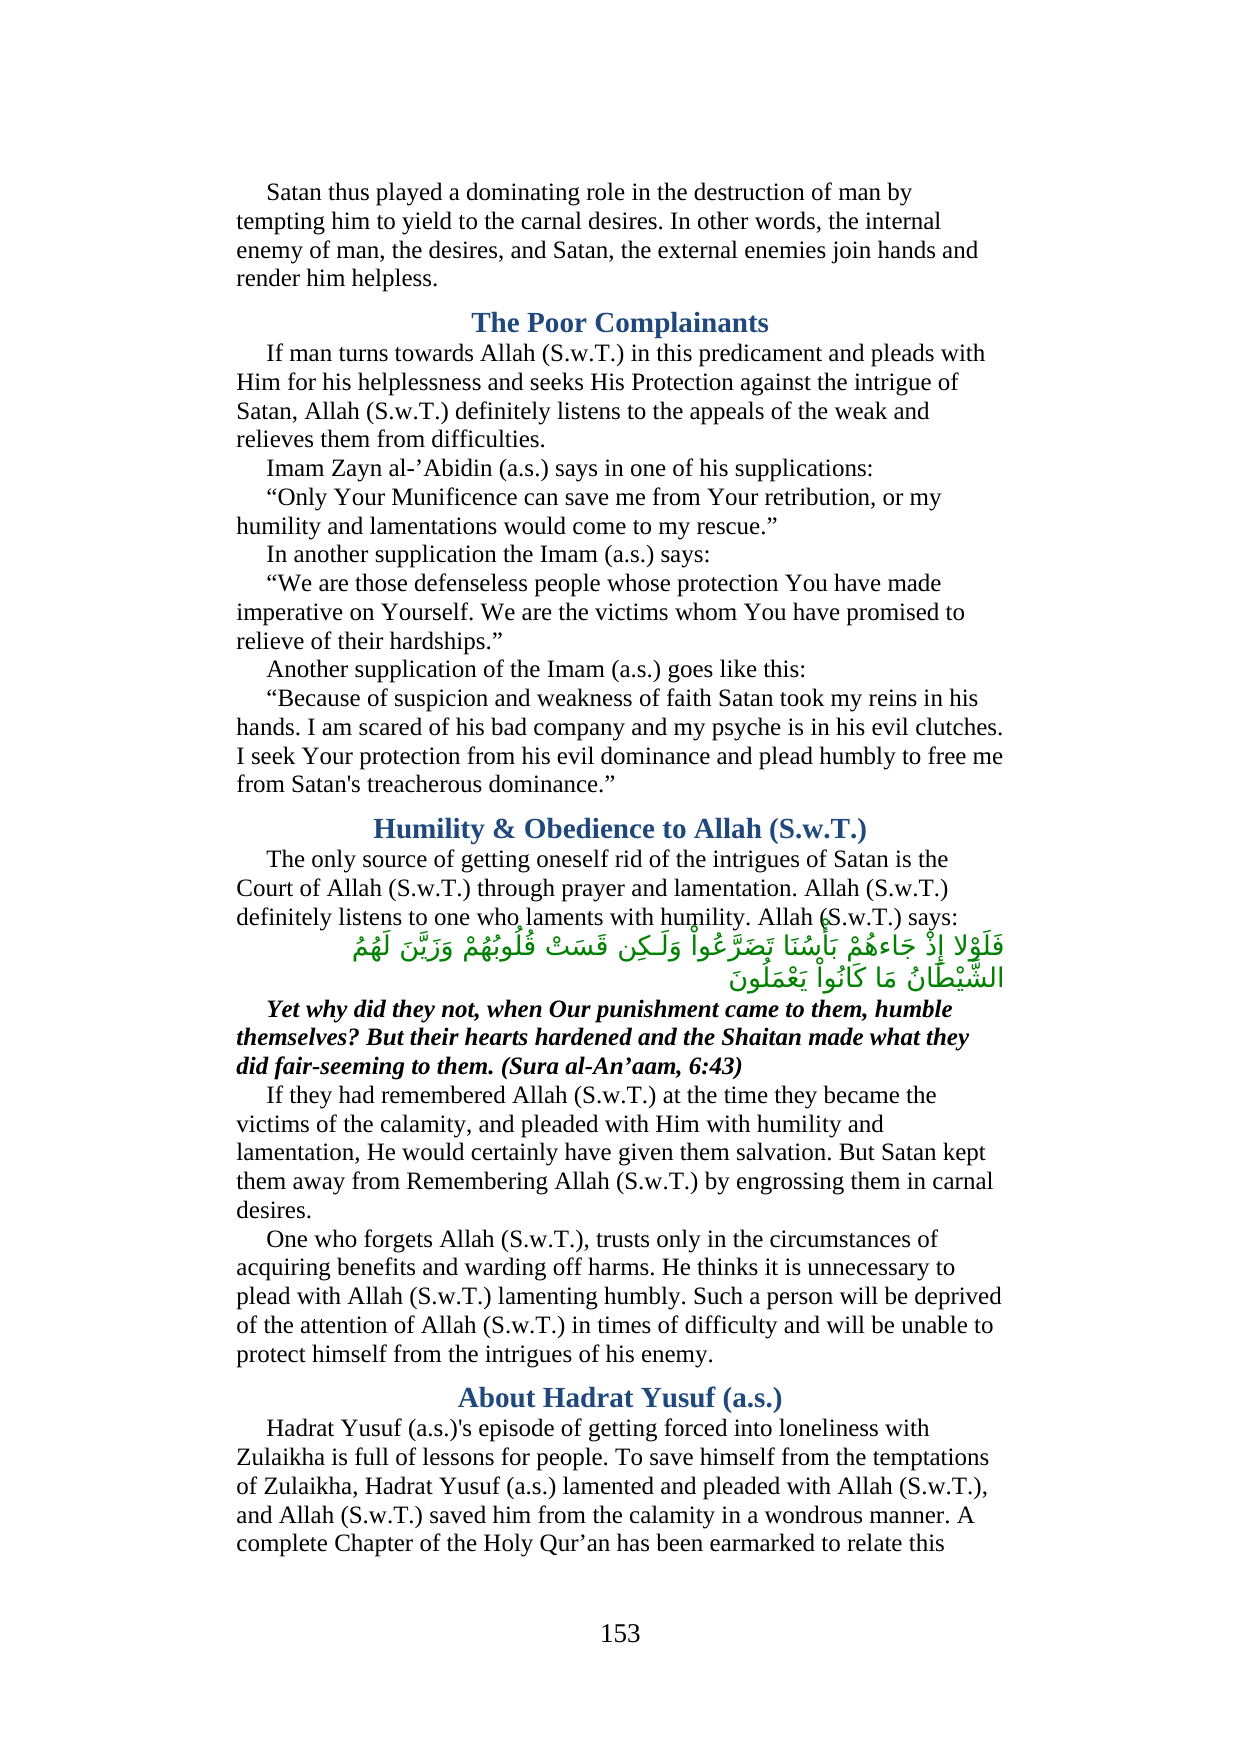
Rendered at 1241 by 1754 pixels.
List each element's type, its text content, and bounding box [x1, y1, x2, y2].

text “Only Your Munificence can save me from Your retribution, or my humility and lamentations would come to my rescue.” [236, 482, 1004, 539]
text “Because of suspicion and weakness of faith Satan took my reins in his hands. I am scared of his bad company and my psyche is in his evil clutches. I seek Your protection from his evil dominance and plead humbly to free me from Satan's treacherous dominance.” [236, 683, 1004, 798]
text If they had remembered Allah (S.w.T.) at the time they became the victims of the calamity, and pleaded with Him with humility and lamentation, He would certainly have given them salvation. But Satan kept them away from Remembering Allah (S.w.T.) by engrossing them in carnal desires. [236, 1080, 1004, 1224]
text The only source of getting oneself rid of the intrigues of Satan is the Court of Allah (S.w.T.) through prayer and lamentation. Allah (S.w.T.) definitely listens to one who laments with humility. Allah (S.w.T.) says: [236, 844, 1004, 931]
subtitle About Hadrat Yusuf (a.s.) [236, 1380, 1004, 1413]
text Another supplication of the Imam (a.s.) goes like this: [236, 654, 1004, 683]
subtitle Humility & Obedience to Allah (S.w.T.) [236, 811, 1004, 844]
text One who forgets Allah (S.w.T.), trusts only in the circumstances of acquiring benefits and warding off harms. He thinks it is unnecessary to plead with Allah (S.w.T.) lamenting humbly. Such a person will be deprived of the attention of Allah (S.w.T.) in times of difficulty and will be unable to protect himself from the intrigues of his enemy. [236, 1224, 1004, 1367]
text فَلَوْلا إِذْ جَاءهُمْ بَأْسُنَا تَضَرَّعُواْ وَلَـكِن قَسَتْ قُلُوبُهُمْ وَزَيَّنَ لَهُمُ الشَّيْطَانُ مَا كَانُواْ يَعْمَلُونَ [236, 931, 1004, 994]
text If man turns towards Allah (S.w.T.) in this predicament and pleads with Him for his helplessness and seeks His Protection against the intrigue of Satan, Allah (S.w.T.) definitely listens to the appeals of the weak and relieves them from difficulties. [236, 338, 1004, 453]
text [236, 1413, 1004, 1557]
subtitle The Poor Complainants [236, 305, 1004, 338]
text Imam Zayn al-’Abidin (a.s.) says in one of his supplications: [236, 453, 1004, 482]
text Yet why did they not, when Our punishment came to them, humble themselves? But their hearts hardened and the Shaitan made what they did fair-seeming to them. (Sura al-An’aam, 6:43) [236, 994, 1004, 1080]
text In another supplication the Imam (a.s.) says: [236, 539, 1004, 568]
text Satan thus played a dominating role in the destruction of man by tempting him to yield to the carnal desires. In other words, the internal enemy of man, the desires, and Satan, the external enemies join hands and render him helpless. [236, 177, 1004, 292]
text “We are those defenseless people whose protection You have made imperative on Yourself. We are the victims whom You have promised to relieve of their hardships.” [236, 568, 1004, 654]
